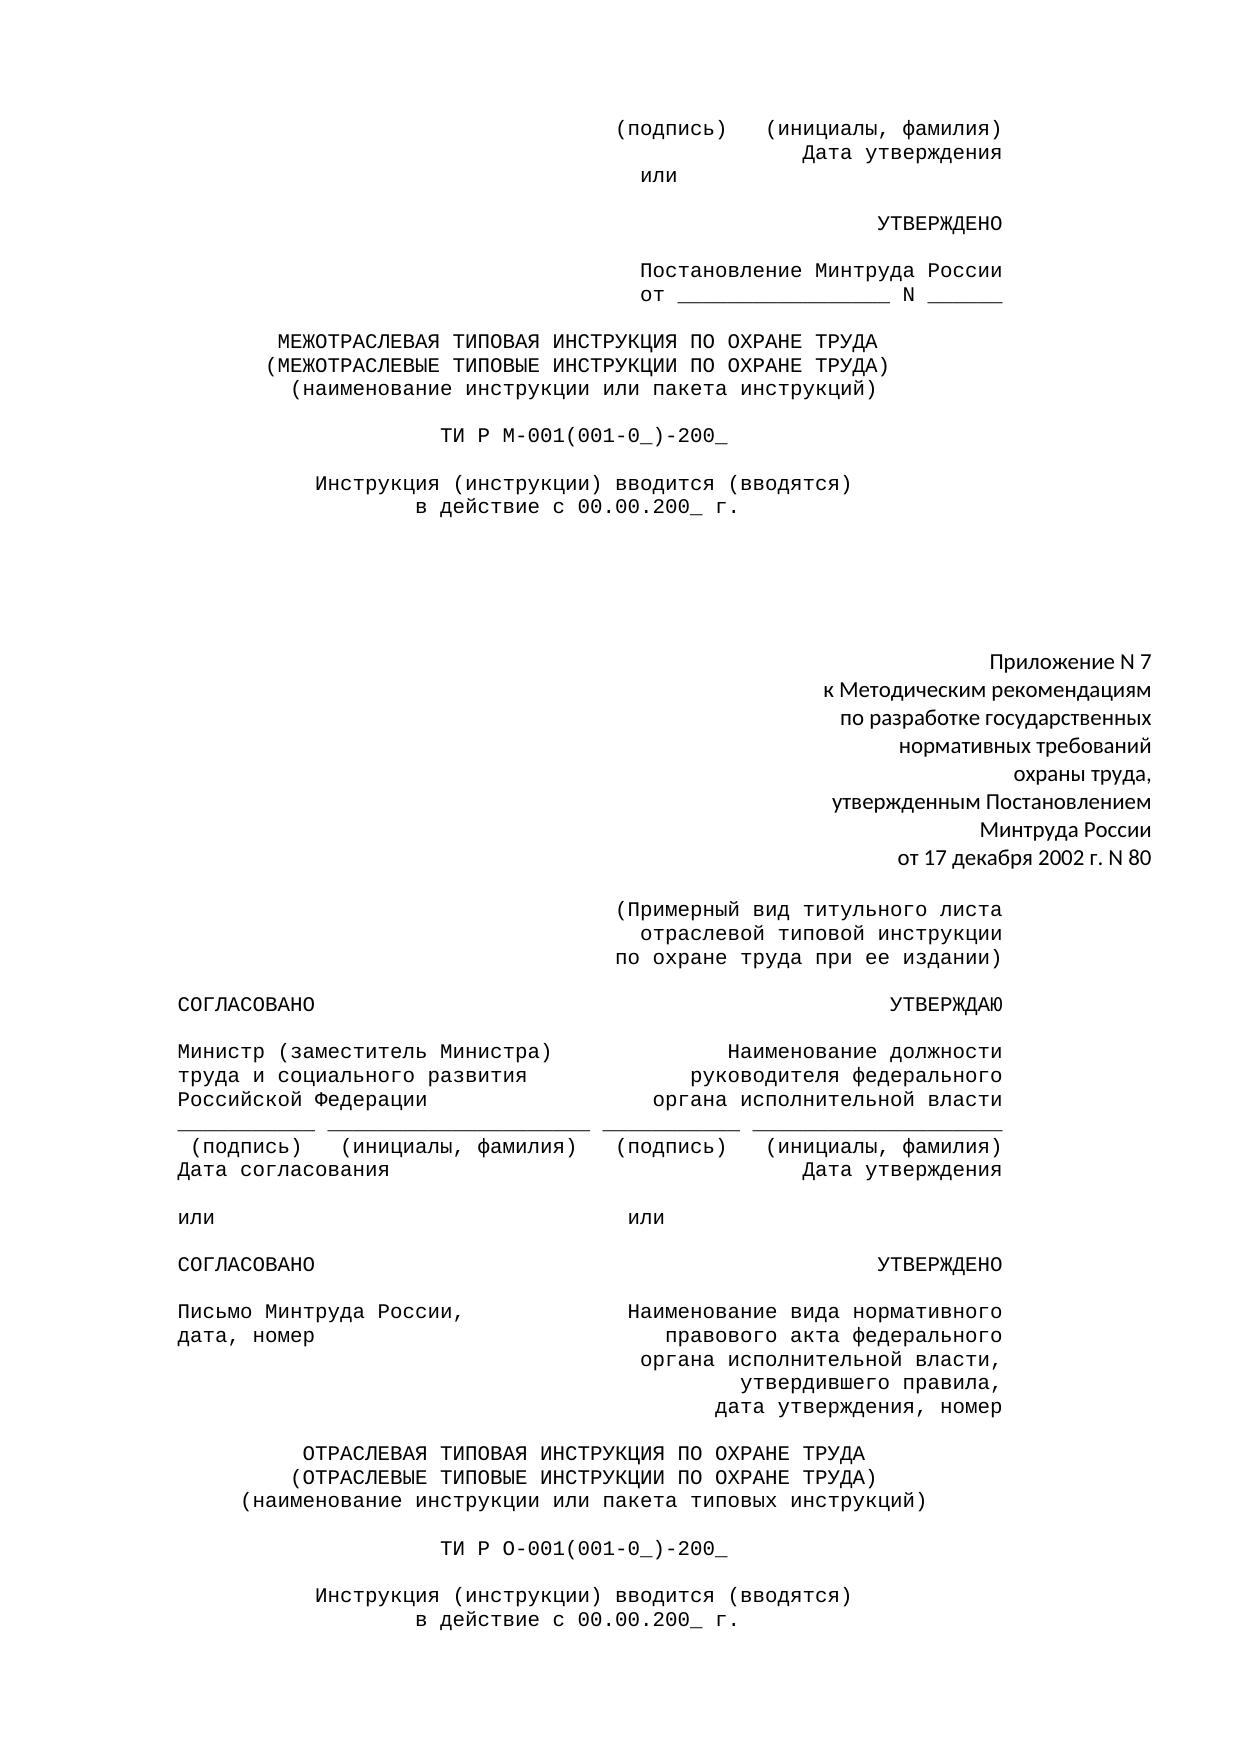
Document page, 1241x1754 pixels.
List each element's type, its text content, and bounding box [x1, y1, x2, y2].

text Письмо Минтруда России, Наименование вида нормативного [177, 1301, 1152, 1325]
text дата, номер правового акта федерального [177, 1325, 1152, 1349]
text по охране труда при ее издании) [177, 947, 1152, 970]
text от 17 декабря 2002 г. N 80 [177, 843, 1152, 871]
text (наименование инструкции или пакета инструкций) [177, 378, 1152, 402]
text (наименование инструкции или пакета типовых инструкций) [177, 1491, 1152, 1514]
text УТВЕРЖДЕНО [177, 213, 1152, 236]
text Дата утверждения [177, 142, 1152, 165]
text отраслевой типовой инструкции [177, 923, 1152, 947]
text труда и социального развития руководителя федерального [177, 1065, 1152, 1088]
text ТИ Р М-001(001-0_)-200_ [177, 426, 1152, 449]
text охраны труда, [177, 759, 1152, 787]
text (подпись) (инициалы, фамилия) [177, 118, 1152, 142]
text Приложение N 7 [177, 647, 1152, 675]
text ОТРАСЛЕВАЯ ТИПОВАЯ ИНСТРУКЦИЯ ПО ОХРАНЕ ТРУДА [177, 1443, 1152, 1467]
text или [177, 165, 1152, 189]
text Российской Федерации органа исполнительной власти [177, 1088, 1152, 1112]
text ___________ _____________________ ___________ ____________________ [177, 1112, 1152, 1136]
text (Примерный вид титульного листа [177, 899, 1152, 923]
text Минтруда России [177, 815, 1152, 843]
text органа исполнительной власти, [177, 1349, 1152, 1372]
text утвержденным Постановлением [177, 787, 1152, 815]
text ТИ Р О-001(001-0_)-200_ [177, 1538, 1152, 1561]
text (МЕЖОТРАСЛЕВЫЕ ТИПОВЫЕ ИНСТРУКЦИИ ПО ОХРАНЕ ТРУДА) [177, 354, 1152, 378]
text или или [177, 1207, 1152, 1230]
text СОГЛАСОВАНО УТВЕРЖДАЮ [177, 994, 1152, 1018]
text (подпись) (инициалы, фамилия) (подпись) (инициалы, фамилия) [177, 1136, 1152, 1159]
text Инструкция (инструкции) вводится (вводятся) [177, 473, 1152, 496]
text по разработке государственных [177, 703, 1152, 731]
text Инструкция (инструкции) вводится (вводятся) [177, 1585, 1152, 1609]
text Министр (заместитель Министра) Наименование должности [177, 1041, 1152, 1065]
text МЕЖОТРАСЛЕВАЯ ТИПОВАЯ ИНСТРУКЦИЯ ПО ОХРАНЕ ТРУДА [177, 331, 1152, 354]
text к Методическим рекомендациям [177, 675, 1152, 703]
text СОГЛАСОВАНО УТВЕРЖДЕНО [177, 1254, 1152, 1278]
text от _________________ N ______ [177, 284, 1152, 307]
text нормативных требований [177, 731, 1152, 759]
text в действие с 00.00.200_ г. [177, 496, 1152, 520]
text Дата согласования Дата утверждения [177, 1159, 1152, 1183]
text дата утверждения, номер [177, 1396, 1152, 1419]
text Постановление Минтруда России [177, 260, 1152, 284]
text в действие с 00.00.200_ г. [177, 1609, 1152, 1632]
text (ОТРАСЛЕВЫЕ ТИПОВЫЕ ИНСТРУКЦИИ ПО ОХРАНЕ ТРУДА) [177, 1467, 1152, 1491]
text утвердившего правила, [177, 1372, 1152, 1396]
